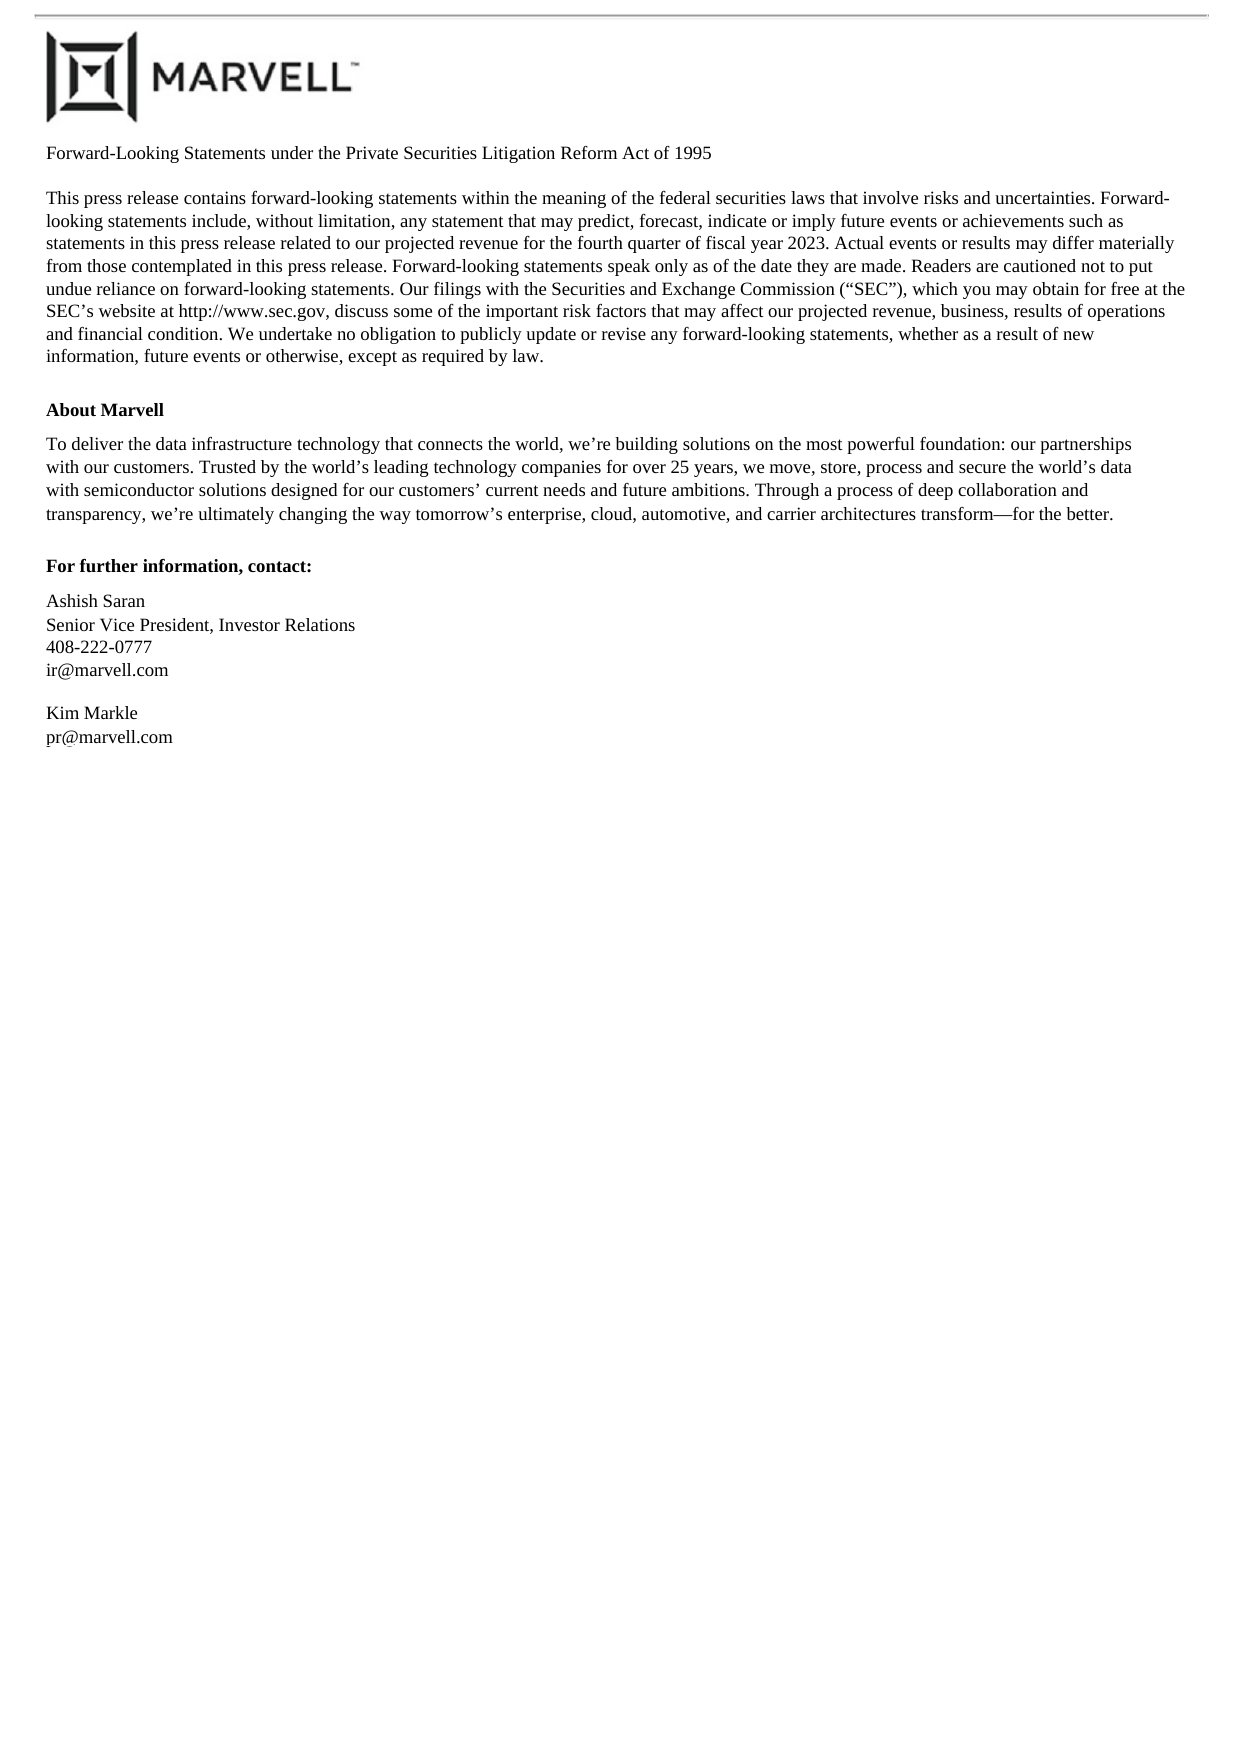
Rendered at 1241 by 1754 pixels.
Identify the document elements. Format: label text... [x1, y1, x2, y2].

text Forward-Looking Statements under the Private Securities Litigation Reform Act of 1995 [46, 142, 1192, 163]
text This press release contains forward-looking statements within the meaning of the federal securities laws that involve risks and uncertainties. Forward-looking statements include, without limitation, any statement that may predict, forecast, indicate or imply future events or achievements such as statements in this press release related to our projected revenue for the fourth quarter of fiscal year 2023. Actual events or results may differ materially from those contemplated in this press release. Forward-looking statements speak only as of the date they are made. Readers are cautioned not to put undue reliance on forward-looking statements. Our filings with the Securities and Exchange Commission (“SEC”), which you may obtain for free at the SEC’s website at http://www.sec.gov, discuss some of the important risk factors that may affect our projected revenue, business, results of operations and financial condition. We undertake no obligation to publicly update or revise any forward-looking statements, whether as a result of new information, future events or otherwise, except as required by law. [46, 187, 1192, 367]
text For further information, contact: [46, 555, 1192, 577]
text Ashish Saran [46, 589, 1192, 611]
picture [32, 14, 1209, 129]
text pr@marvell.com [46, 726, 1192, 748]
text Senior Vice President, Investor Relations [46, 614, 1192, 635]
text Kim Markle [46, 702, 1192, 723]
text 408-222-0777 [46, 636, 1192, 658]
text To deliver the data infrastructure technology that connects the world, we’re building solutions on the most powerful foundation: our partnerships with our customers. Trusted by the world’s leading technology companies for over 25 years, we move, store, process and secure the world’s data with semiconductor solutions designed for our customers’ current needs and future ambitions. Through a process of deep collaboration and transparency, we’re ultimately changing the way tomorrow’s enterprise, cloud, automotive, and carrier architectures transform—for the better. [46, 433, 1169, 524]
text ir@marvell.com [46, 659, 1192, 680]
text About Marvell [46, 399, 1192, 420]
